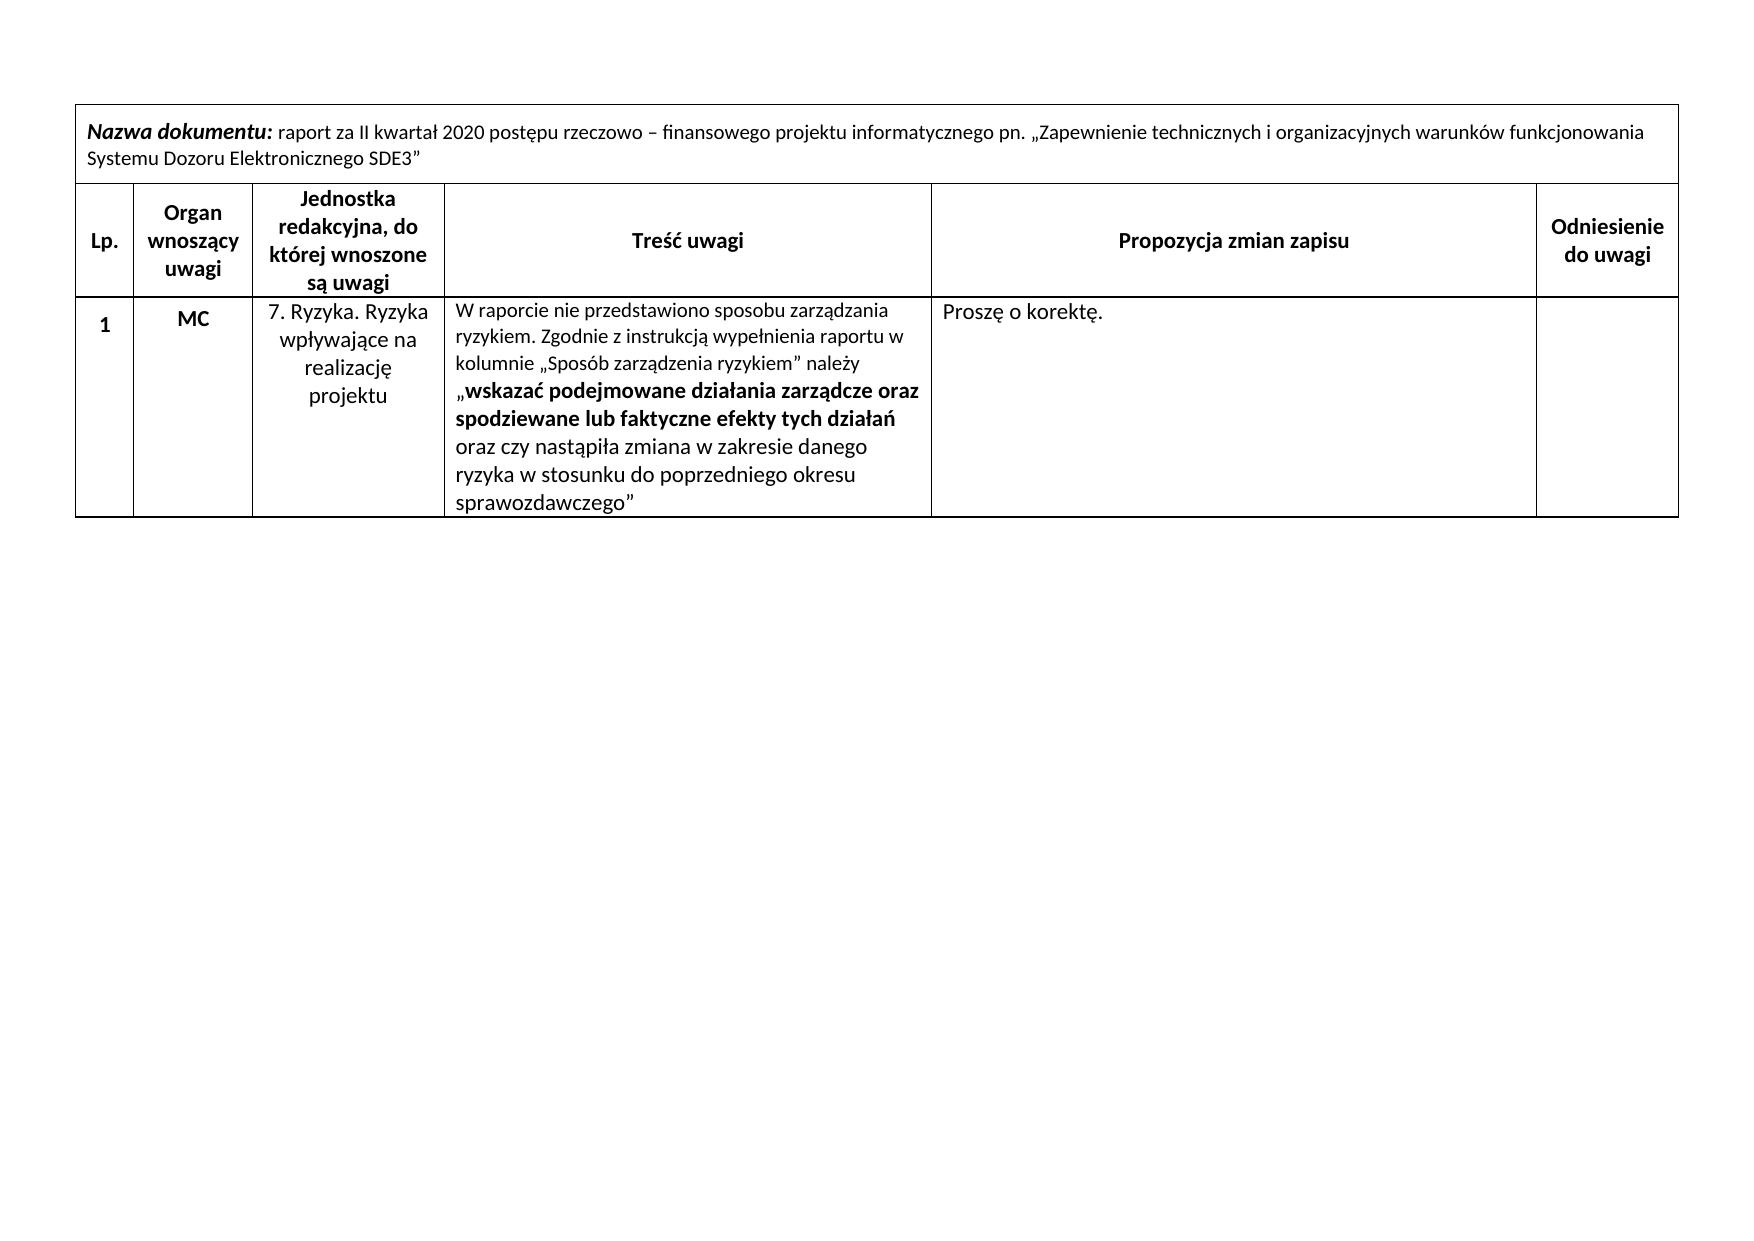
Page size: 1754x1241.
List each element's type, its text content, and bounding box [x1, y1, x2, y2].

table_cell Jednostka redakcyjna, do której wnoszone są uwagi [253, 184, 444, 296]
table_cell MC [134, 298, 252, 516]
table_header Nazwa dokumentu: raport za II kwartał 2020 postępu rzeczowo – finansowego projektu informatycznego pn. „Zapewnienie technicznych i organizacyjnych warunków funkcjonowania Systemu Dozoru Elektronicznego SDE3” [76, 105, 1678, 183]
table_cell Propozycja zmian zapisu [932, 184, 1536, 296]
table_cell [1537, 298, 1678, 516]
table_cell Proszę o korektę. [932, 298, 1536, 516]
table_cell Lp. [76, 184, 133, 296]
table_cell Organ wnoszący uwagi [134, 184, 252, 296]
table_cell 1 [76, 298, 133, 516]
table_cell Treść uwagi [445, 184, 931, 296]
table_cell Odniesienie do uwagi [1537, 184, 1678, 296]
table_cell 7. Ryzyka. Ryzyka wpływające na realizację projektu [253, 298, 444, 516]
table_cell W raporcie nie przedstawiono sposobu zarządzania ryzykiem. Zgodnie z instrukcją wypełnienia raportu w kolumnie „Sposób zarządzenia ryzykiem” należy „wskazać podejmowane działania zarządcze oraz spodziewane lub faktyczne efekty tych działań oraz czy nastąpiła zmiana w zakresie danego ryzyka w stosunku do poprzedniego okresu sprawozdawczego” [445, 298, 931, 516]
